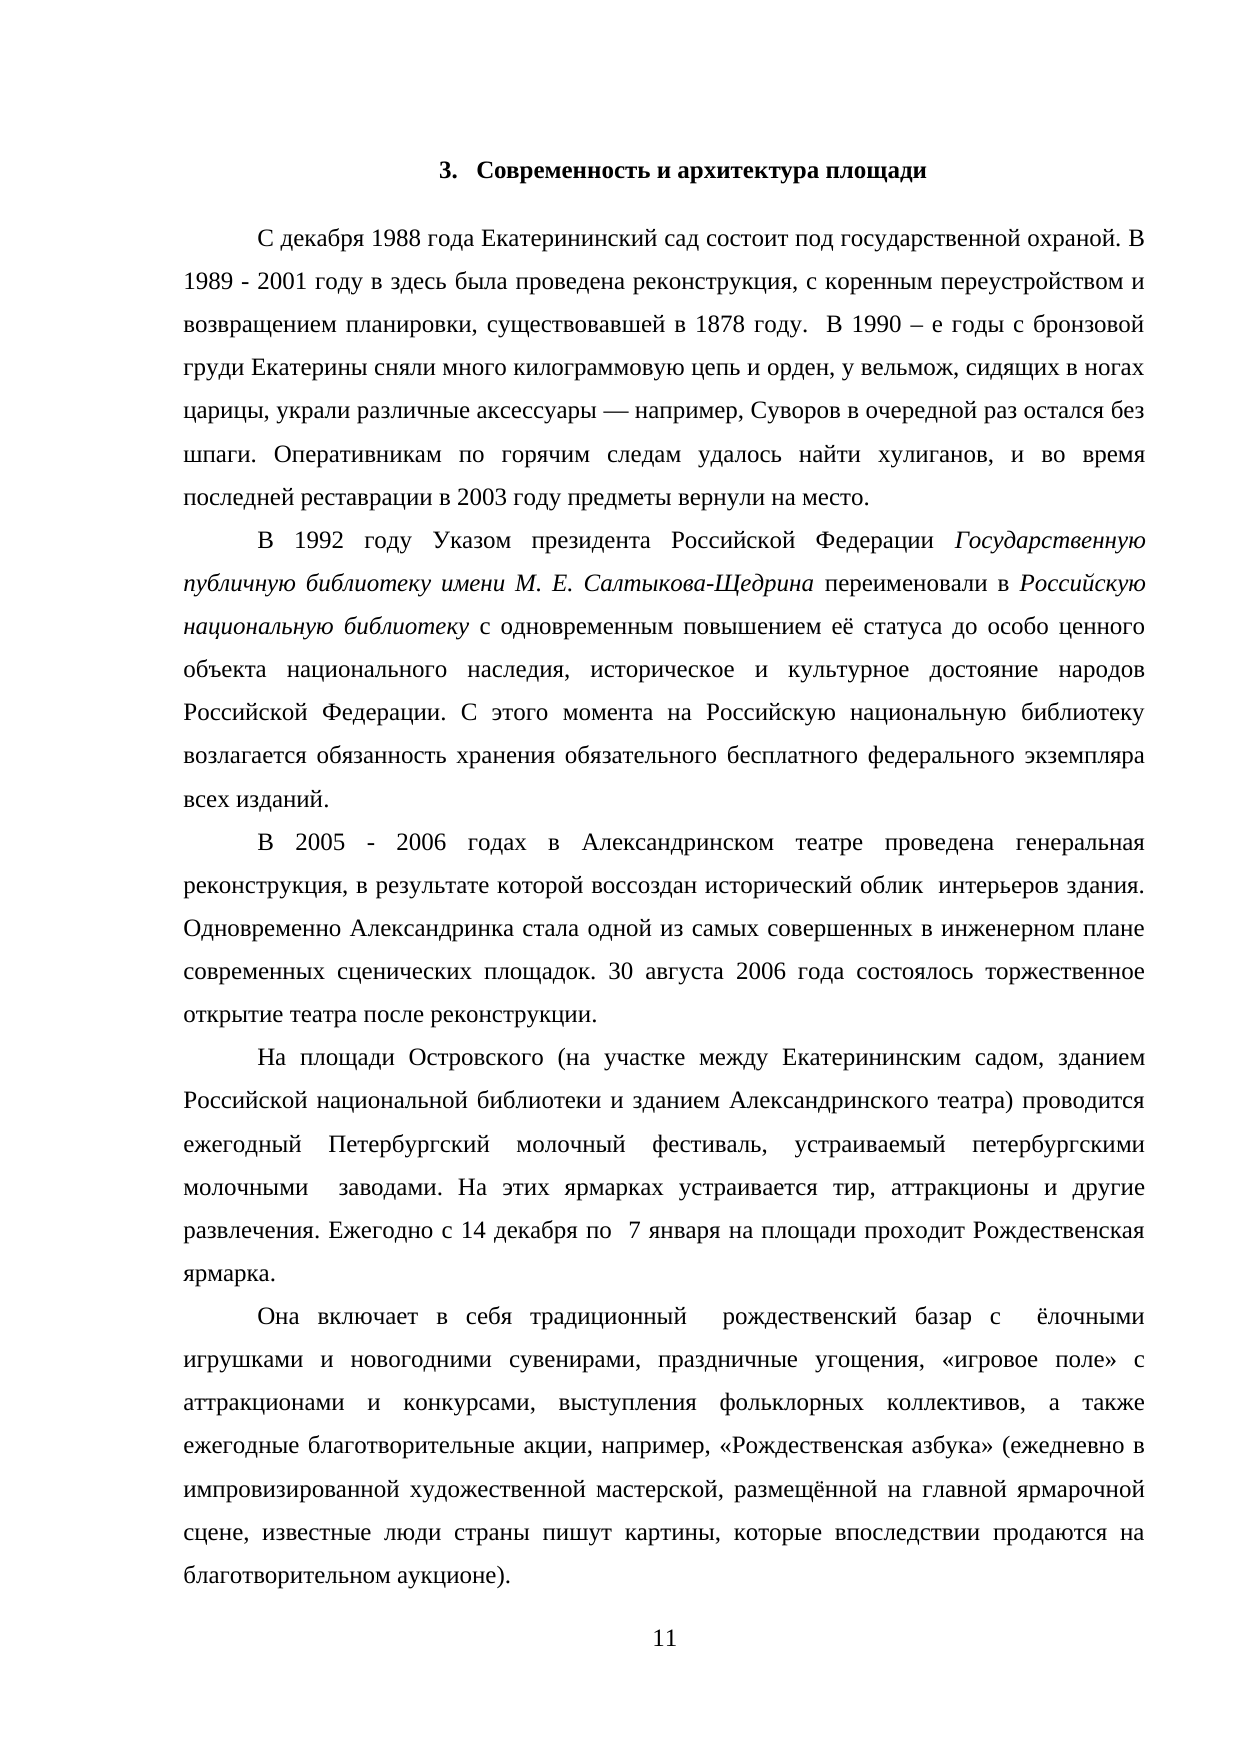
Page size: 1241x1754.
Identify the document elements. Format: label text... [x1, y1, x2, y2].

text С декабря 1988 года Екатерининский сад состоит под государственной охраной. В 1989 - 2001 году в здесь была проведена реконструкция, с коренным переустройством и возвращением планировки, существовавшей в 1878 году. В 1990 – е годы с бронзовой груди Екатерины сняли много килограммовую цепь и орден, у вельмож, сидящих в ногах царицы, украли различные аксессуары — например, Суворов в очередной раз остался без шпаги. Оперативникам по горячим следам удалось найти хулиганов, и во время последней реставрации в 2003 году предметы вернули на место. [183, 223, 1146, 511]
text В 1992 году Указом президента Российской Федерации Государственную публичную библиотеку имени М. Е. Салтыкова-Щедрина переименовали в Российскую национальную библиотеку с одновременным повышением её статуса до особо ценного объекта национального наследия, историческое и культурное достояние народов Российской Федерации. С этого момента на Российскую национальную библиотеку возлагается обязанность хранения обязательного бесплатного федерального экземпляра всех изданий. [183, 525, 1146, 812]
text Она включает в себя традиционный рождественский базар с ёлочными игрушками и новогодними сувенирами, праздничные угощения, «игровое поле» с аттракционами и конкурсами, выступления фольклорных коллективов, а также ежегодные благотворительные акции, например, «Рождественская азбука» (ежедневно в импровизированной художественной мастерской, размещённой на главной ярмарочной сцене, известные люди страны пишут картины, которые впоследствии продаются на благотворительном аукционе). [183, 1301, 1146, 1589]
text На площади Островского (на участке между Екатерининским садом, зданием Российской национальной библиотеки и зданием Александринского театра) проводится ежегодный Петербургский молочный фестиваль, устраиваемый петербургскими молочными заводами. На этих ярмарках устраивается тир, аттракционы и другие развлечения. Ежегодно с 14 декабря по 7 января на площади проходит Рождественская ярмарка. [183, 1042, 1146, 1287]
subtitle Современность и архитектура площади [220, 155, 1146, 184]
text В 2005 - 2006 годах в Александринском театре проведена генеральная реконструкция, в результате которой воссоздан исторический облик интерьеров здания. Одновременно Александринка стала одной из самых совершенных в инженерном плане современных сценических площадок. 30 августа 2006 года состоялось торжественное открытие театра после реконструкции. [183, 827, 1146, 1028]
